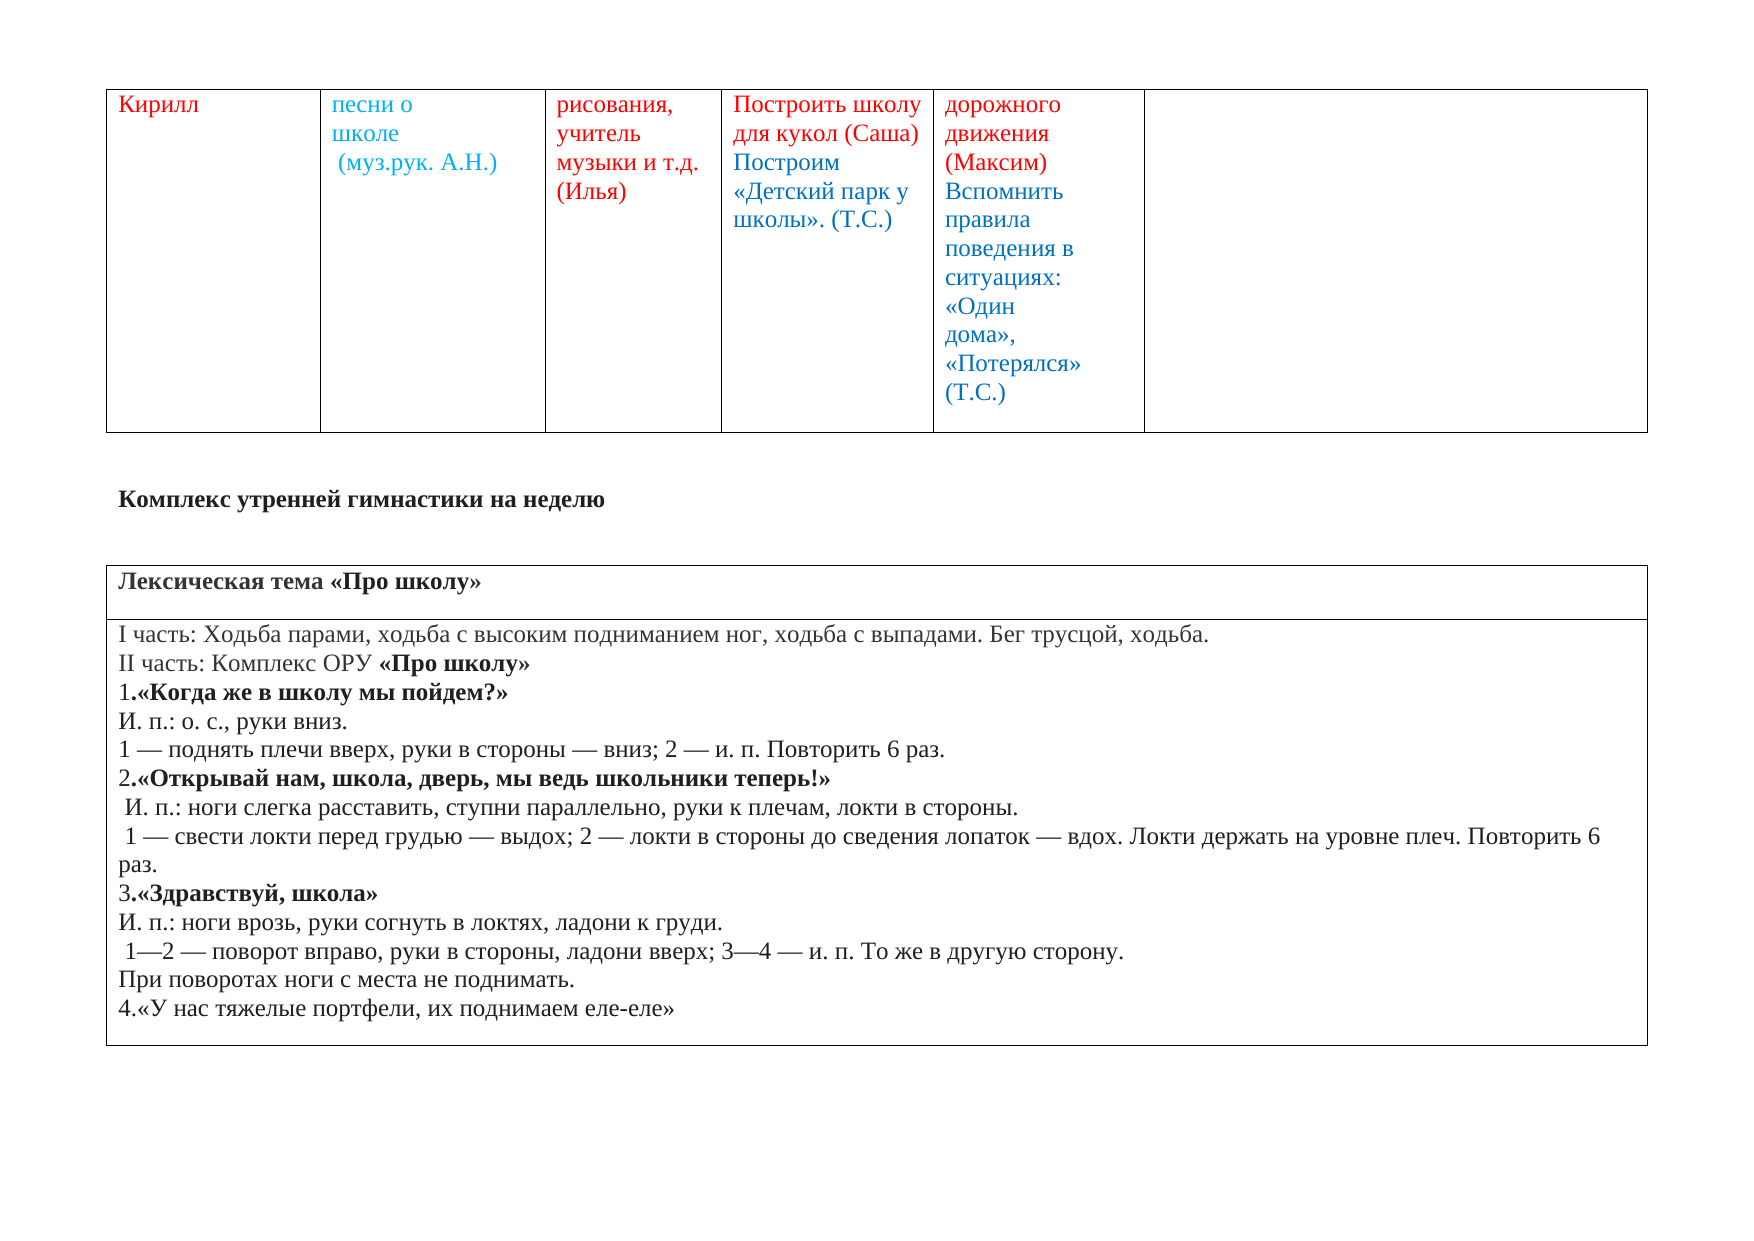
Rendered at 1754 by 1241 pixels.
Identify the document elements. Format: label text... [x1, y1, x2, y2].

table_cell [1145, 90, 1647, 432]
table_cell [107, 620, 1647, 1045]
table_header Лексическая тема «Про школу» [107, 566, 1647, 618]
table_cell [722, 90, 933, 432]
text Комплекс утренней гимнастики на неделю [118, 484, 1636, 513]
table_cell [321, 90, 545, 432]
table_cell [107, 90, 320, 432]
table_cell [934, 90, 1144, 432]
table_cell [546, 90, 721, 432]
